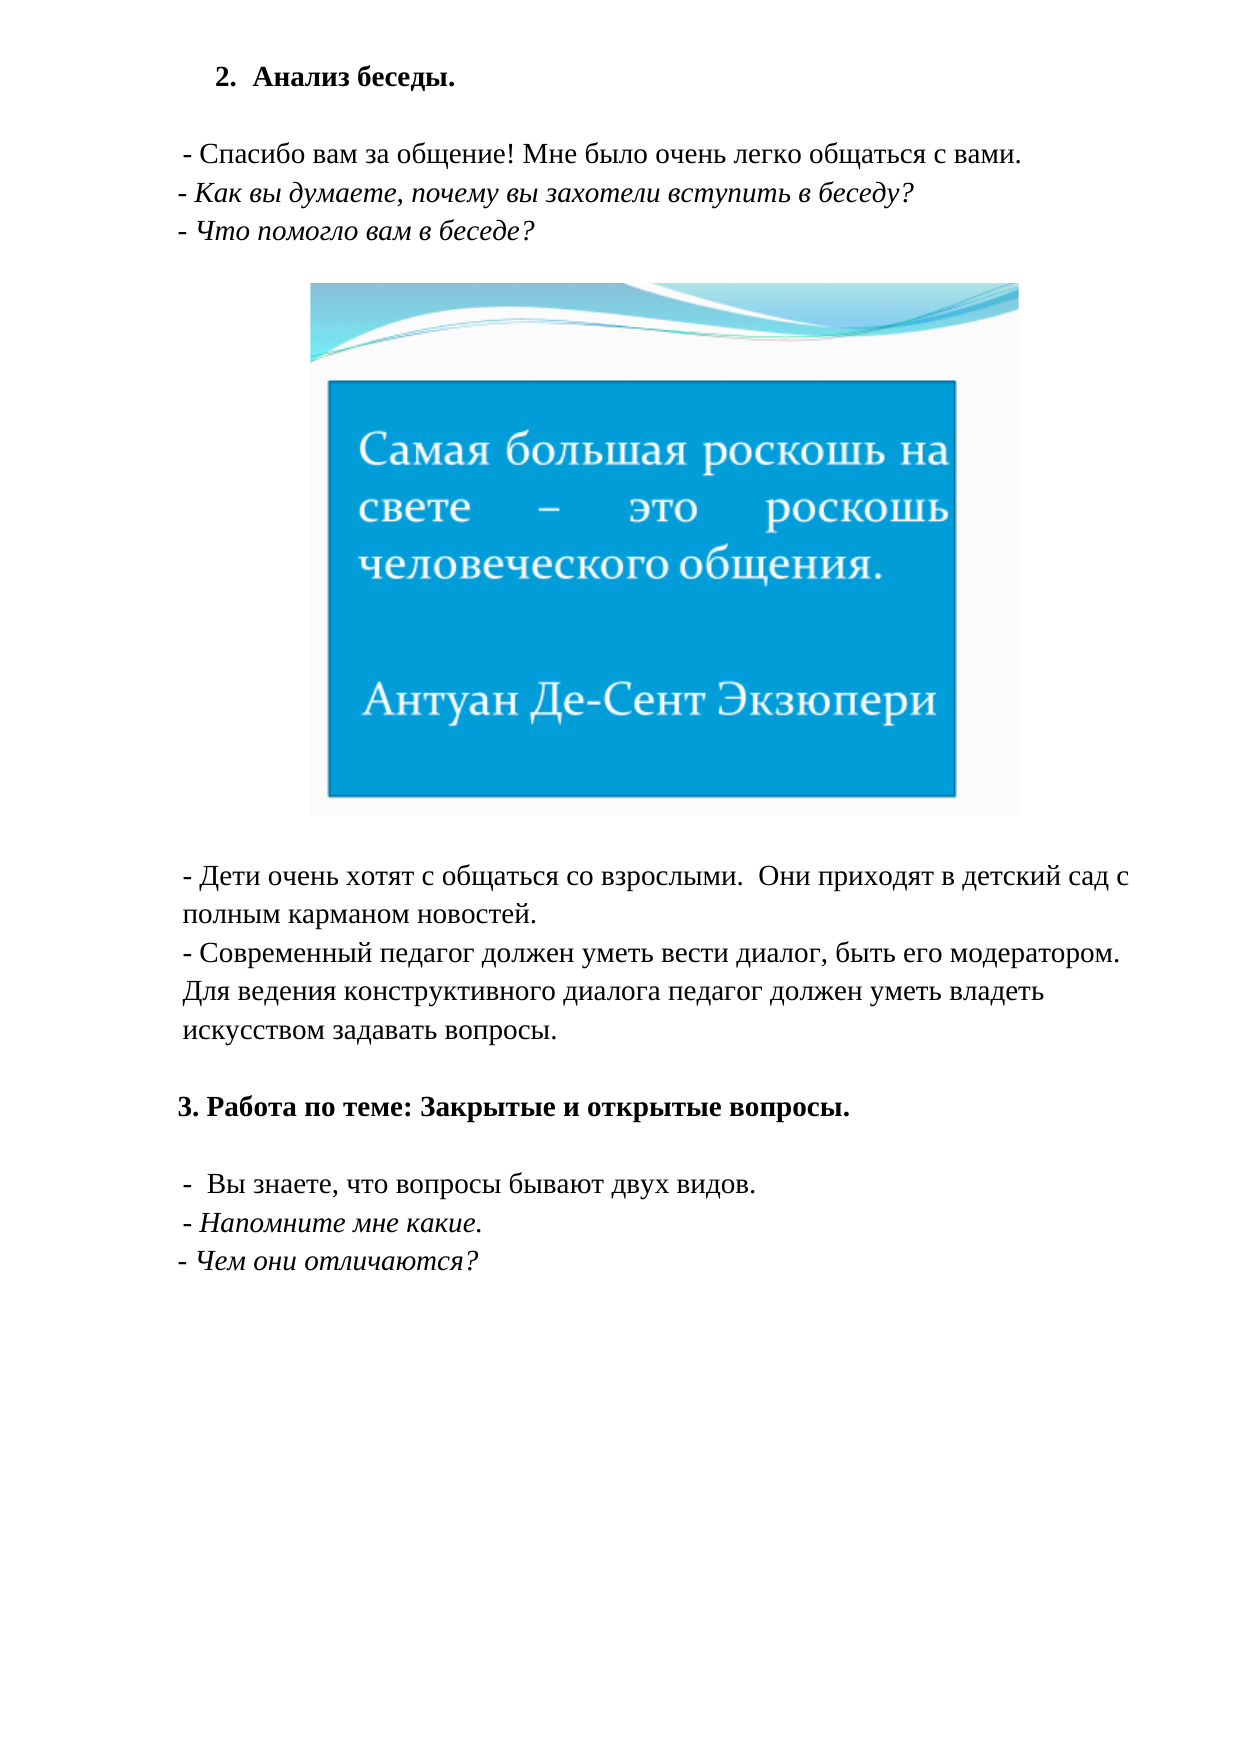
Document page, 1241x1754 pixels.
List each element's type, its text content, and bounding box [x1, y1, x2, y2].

text - Как вы думаете, почему вы захотели вступить в беседу? [177, 175, 1152, 208]
picture [310, 283, 1019, 816]
list - Вы знаете, что вопросы бывают двух видов. [182, 1166, 1152, 1200]
list - Спасибо вам за общение! Мне было очень легко общаться с вами. [182, 136, 1152, 170]
list - Напомните мне какие. [182, 1205, 1152, 1238]
text - Что помогло вам в беседе? [177, 213, 1152, 247]
list - Современный педагог должен уметь вести диалог, быть его модератором. Для ведения конструктивного диалога педагог должен уметь владеть искусством задавать вопросы. [182, 935, 1152, 1046]
text - Чем они отличаются? [177, 1243, 1152, 1277]
list Анализ беседы. [215, 59, 1152, 93]
text 3. Работа по теме: Закрытые и открытые вопросы. [177, 1089, 1152, 1123]
list - Дети очень хотят с общаться со взрослыми. Они приходят в детский сад с полным карманом новостей. [182, 858, 1152, 930]
